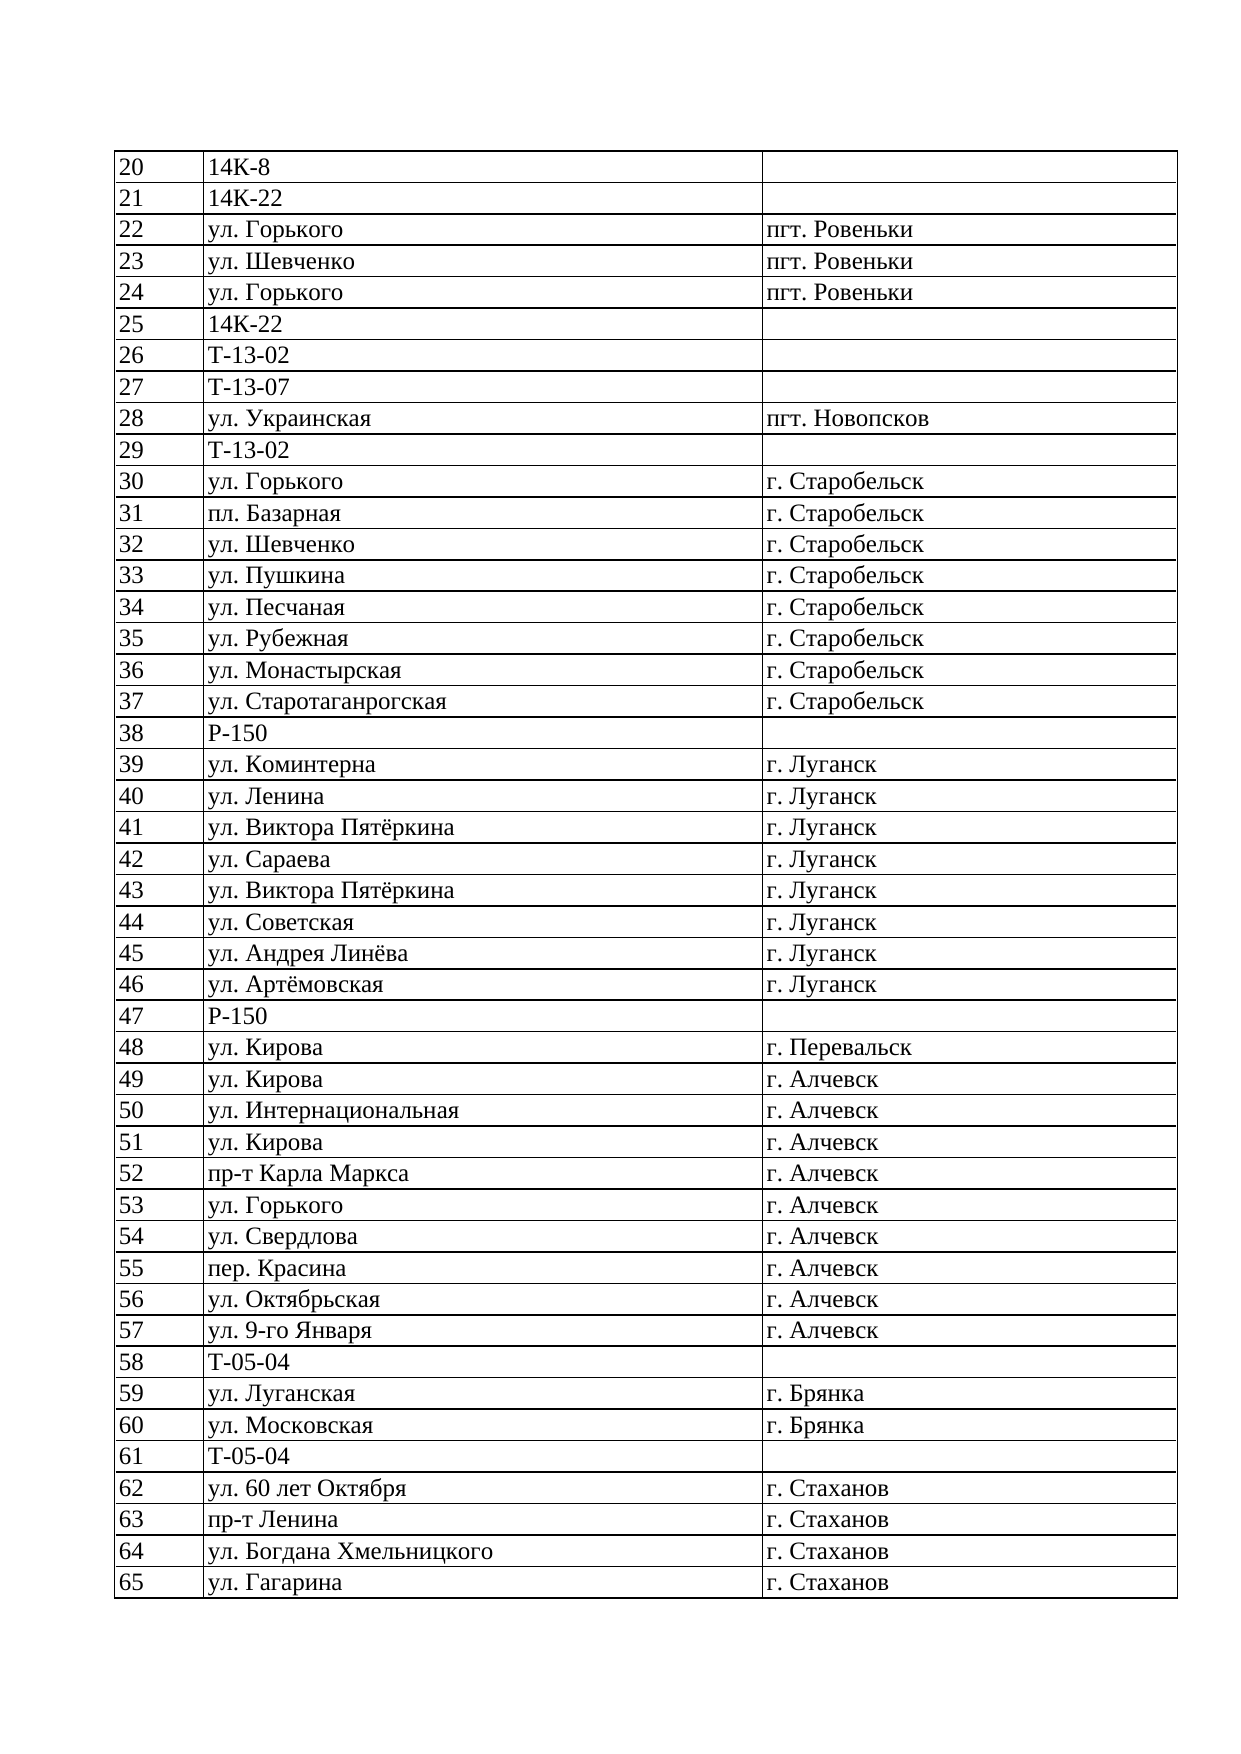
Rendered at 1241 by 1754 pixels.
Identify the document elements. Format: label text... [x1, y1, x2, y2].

table_cell 34 [115, 591, 203, 622]
table_cell 64 [115, 1535, 203, 1566]
table_cell [763, 181, 1177, 213]
table_cell 63 [115, 1504, 203, 1534]
table_cell 21 [115, 183, 203, 213]
table_cell г. Стаханов [763, 1566, 1177, 1597]
table_cell г. Старобельск [763, 559, 1177, 590]
table_cell Т-13-07 [204, 372, 762, 402]
table_cell 38 [115, 717, 203, 748]
table_cell г. Старобельск [763, 685, 1177, 716]
table_cell пр-т Карла Маркса [204, 1158, 762, 1188]
table_cell г. Стаханов [763, 1534, 1177, 1566]
table_cell г. Брянка [763, 1408, 1177, 1440]
table_cell 26 [115, 340, 203, 370]
table_cell г. Перевальск [763, 1031, 1177, 1062]
table_cell г. Старобельск [763, 528, 1177, 559]
table_cell 57 [115, 1315, 203, 1345]
table_cell 35 [115, 623, 203, 653]
table_cell ул. Шевченко [204, 529, 762, 559]
table_cell 65 [115, 1567, 203, 1597]
table_cell ул. Кирова [204, 1127, 762, 1157]
table_cell 44 [115, 906, 203, 936]
table_cell 14К-8 [204, 152, 762, 181]
table_cell г. Стаханов [763, 1503, 1177, 1534]
table_cell пгт. Ровеньки [763, 276, 1177, 307]
table_cell 24 [115, 277, 203, 307]
table_cell пгт. Новопсков [763, 402, 1177, 433]
table_cell г. Старобельск [763, 590, 1177, 622]
table_cell 54 [115, 1221, 203, 1251]
table_cell [763, 999, 1177, 1031]
table_cell Р-150 [204, 718, 762, 748]
table_cell 46 [115, 969, 203, 999]
table_cell 14К-22 [204, 309, 762, 339]
table_cell 52 [115, 1158, 203, 1188]
table_cell г. Алчевск [763, 1094, 1177, 1125]
table_cell ул. Рубежная [204, 623, 762, 653]
table_cell 48 [115, 1032, 203, 1062]
table_cell ул. Песчаная [204, 592, 762, 622]
table_cell 40 [115, 780, 203, 811]
table_cell 62 [115, 1472, 203, 1503]
table_cell 33 [115, 560, 203, 590]
table_cell г. Алчевск [763, 1314, 1177, 1345]
table_cell г. Алчевск [763, 1157, 1177, 1188]
table_cell 36 [115, 654, 203, 685]
table_cell 20 [115, 152, 203, 181]
table_cell ул. Горького [204, 277, 762, 307]
table_cell ул. Шевченко [204, 246, 762, 276]
table_cell 59 [115, 1378, 203, 1408]
table_cell 25 [115, 308, 203, 339]
table_cell ул. Горького [204, 466, 762, 496]
table_cell ул. Луганская [204, 1378, 762, 1408]
table_cell 61 [115, 1441, 203, 1471]
table_cell [763, 1440, 1177, 1471]
table_cell ул. Сараева [204, 844, 762, 873]
table_cell г. Алчевск [763, 1062, 1177, 1094]
table_cell [763, 433, 1177, 464]
table_cell ул. Советская [204, 907, 762, 936]
table_cell 50 [115, 1095, 203, 1125]
table_cell 14К-22 [204, 183, 762, 213]
table_cell 28 [115, 403, 203, 433]
table_cell ул. Интернациональная [204, 1095, 762, 1125]
table_cell ул. Горького [204, 1190, 762, 1219]
table_cell 32 [115, 529, 203, 559]
table_cell 39 [115, 749, 203, 779]
table_cell 30 [115, 466, 203, 496]
table_cell 29 [115, 434, 203, 464]
table_cell г. Алчевск [763, 1251, 1177, 1282]
table_cell 42 [115, 843, 203, 873]
table_cell Р-150 [204, 1001, 762, 1031]
table_cell г. Луганск [763, 779, 1177, 811]
table_cell г. Алчевск [763, 1220, 1177, 1251]
table_cell 58 [115, 1346, 203, 1377]
table_cell [763, 1345, 1177, 1377]
table_cell 51 [115, 1126, 203, 1157]
table_cell г. Старобельск [763, 622, 1177, 653]
table_cell ул. 60 лет Октября [204, 1473, 762, 1503]
table_cell ул. Московская [204, 1410, 762, 1440]
table_cell г. Луганск [763, 811, 1177, 842]
table_cell 27 [115, 371, 203, 402]
table_cell [763, 339, 1177, 370]
table_cell г. Луганск [763, 936, 1177, 968]
table_cell г. Старобельск [763, 653, 1177, 685]
table_cell [763, 716, 1177, 748]
table_cell Т-13-02 [204, 340, 762, 370]
table_cell пгт. Ровеньки [763, 213, 1177, 244]
table_cell ул. Андрея Линёва [204, 938, 762, 968]
table_cell ул. 9-го Января [204, 1316, 762, 1345]
table_cell 45 [115, 938, 203, 968]
table_cell ул. Гагарина [204, 1567, 762, 1597]
table_cell ул. Кирова [204, 1032, 762, 1062]
table_cell [763, 152, 1177, 181]
table_cell ул. Артёмовская [204, 970, 762, 999]
table_cell 23 [115, 245, 203, 276]
table_cell ул. Украинская [204, 403, 762, 433]
table_cell Т-05-04 [204, 1347, 762, 1377]
table_cell 37 [115, 686, 203, 716]
table_cell ул. Монастырская [204, 655, 762, 685]
table_cell г. Алчевск [763, 1283, 1177, 1314]
table_cell ул. Старотаганрогская [204, 686, 762, 716]
table_cell 56 [115, 1284, 203, 1314]
table_cell г. Алчевск [763, 1188, 1177, 1219]
table_cell 60 [115, 1409, 203, 1440]
table_cell г. Брянка [763, 1377, 1177, 1408]
table_cell 55 [115, 1252, 203, 1282]
table_cell ул. Свердлова [204, 1221, 762, 1251]
table_cell Т-05-04 [204, 1441, 762, 1471]
table_cell ул. Богдана Хмельницкого [204, 1536, 762, 1566]
table_cell г. Луганск [763, 874, 1177, 905]
table_cell 22 [115, 214, 203, 244]
table_cell [763, 370, 1177, 402]
table_cell [763, 307, 1177, 339]
table_cell ул. Виктора Пятёркина [204, 812, 762, 842]
table_cell г. Луганск [763, 748, 1177, 779]
table_cell г. Стаханов [763, 1471, 1177, 1503]
table_cell г. Луганск [763, 842, 1177, 873]
table_cell пгт. Ровеньки [763, 244, 1177, 276]
table_cell г. Луганск [763, 968, 1177, 999]
table_cell 43 [115, 875, 203, 905]
table_cell г. Луганск [763, 905, 1177, 936]
table_cell Т-13-02 [204, 435, 762, 464]
table_cell 49 [115, 1063, 203, 1094]
table_cell ул. Ленина [204, 781, 762, 811]
table_cell пр-т Ленина [204, 1504, 762, 1534]
table_cell ул. Пушкина [204, 561, 762, 590]
table_cell ул. Горького [204, 215, 762, 244]
table_cell г. Старобельск [763, 496, 1177, 527]
table_cell г. Старобельск [763, 465, 1177, 496]
table_cell г. Алчевск [763, 1125, 1177, 1157]
table_cell пл. Базарная [204, 498, 762, 527]
table_cell ул. Кирова [204, 1064, 762, 1094]
table_cell 47 [115, 1000, 203, 1031]
table_cell ул. Коминтерна [204, 749, 762, 779]
table_cell 53 [115, 1189, 203, 1219]
table_cell 41 [115, 812, 203, 842]
table_cell пер. Красина [204, 1253, 762, 1282]
table_cell 31 [115, 497, 203, 527]
table_cell ул. Октябрьская [204, 1284, 762, 1314]
table_cell ул. Виктора Пятёркина [204, 875, 762, 905]
